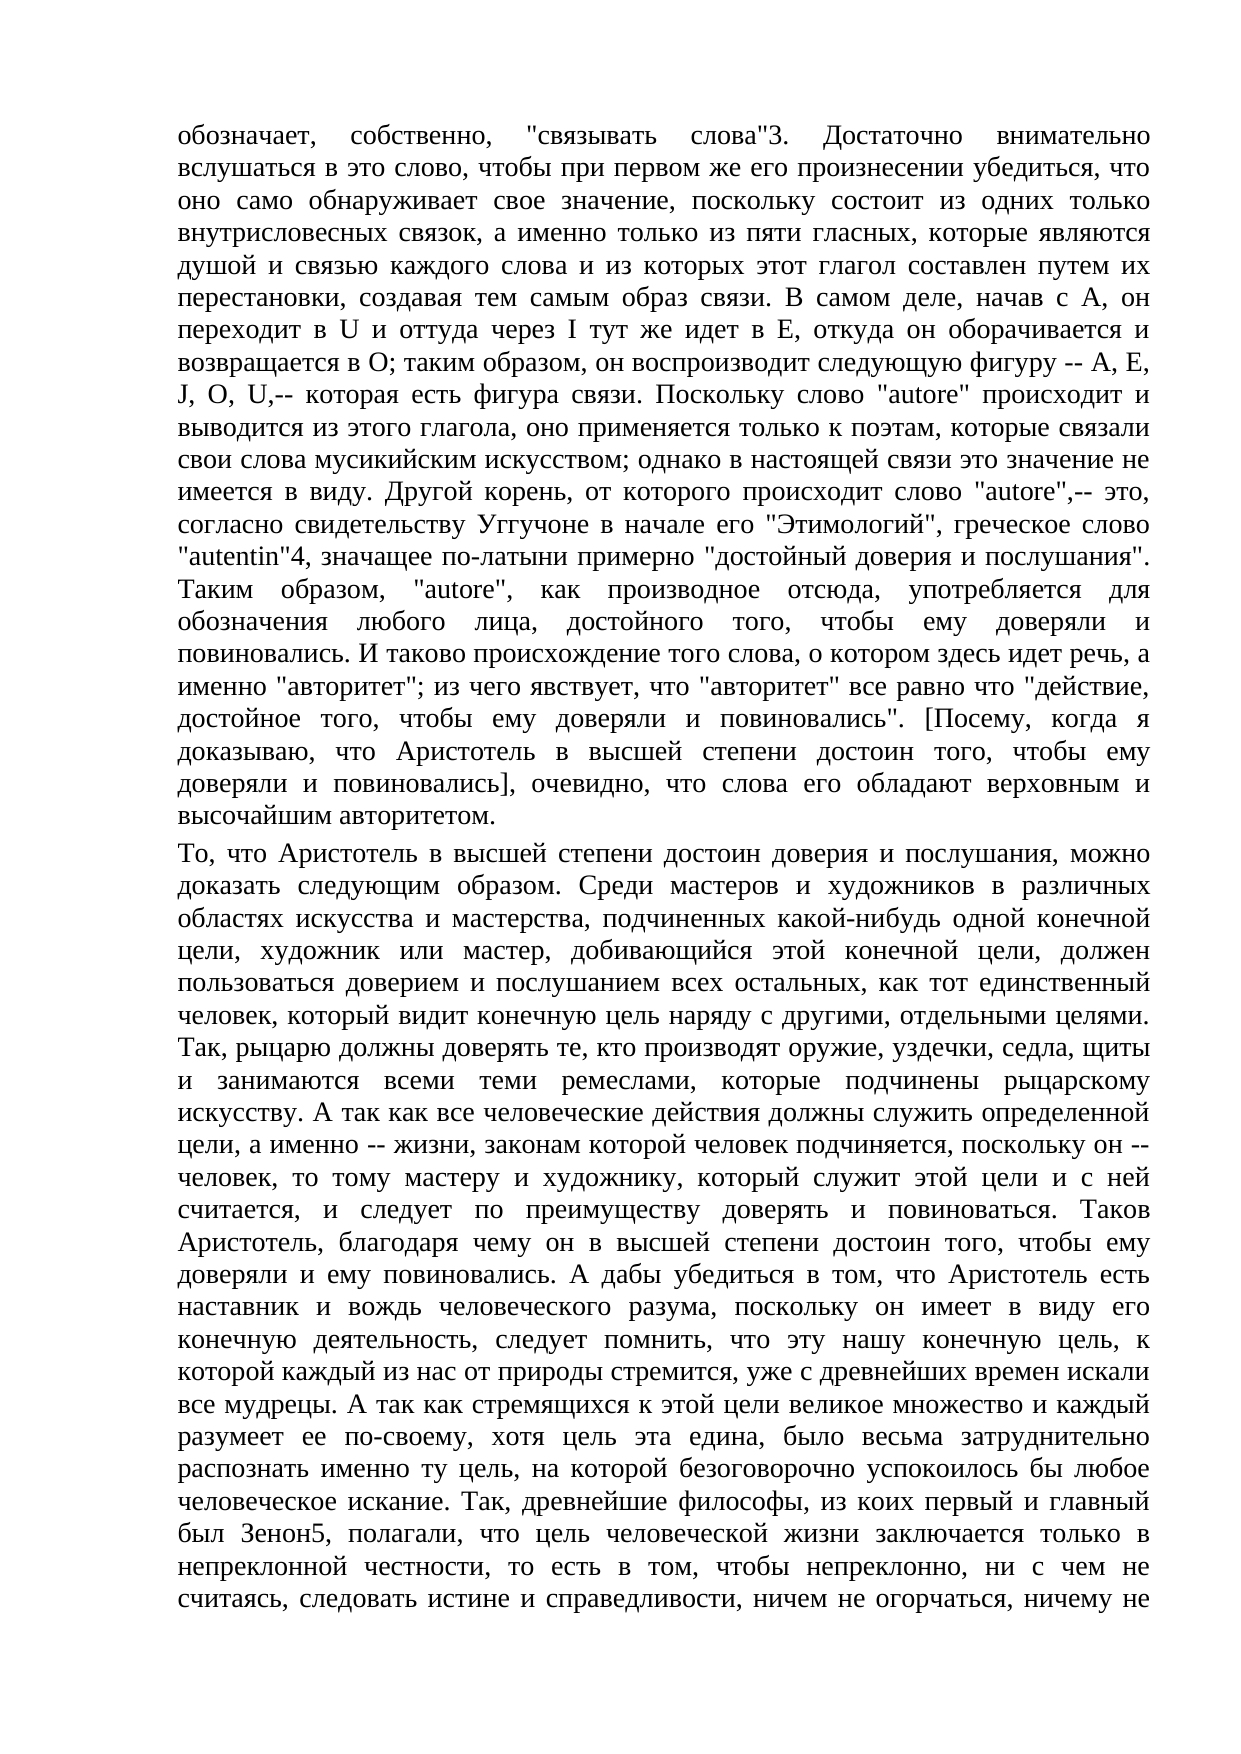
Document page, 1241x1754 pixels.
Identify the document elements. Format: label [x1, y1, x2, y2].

text [177, 836, 1152, 1613]
text [177, 118, 1152, 831]
